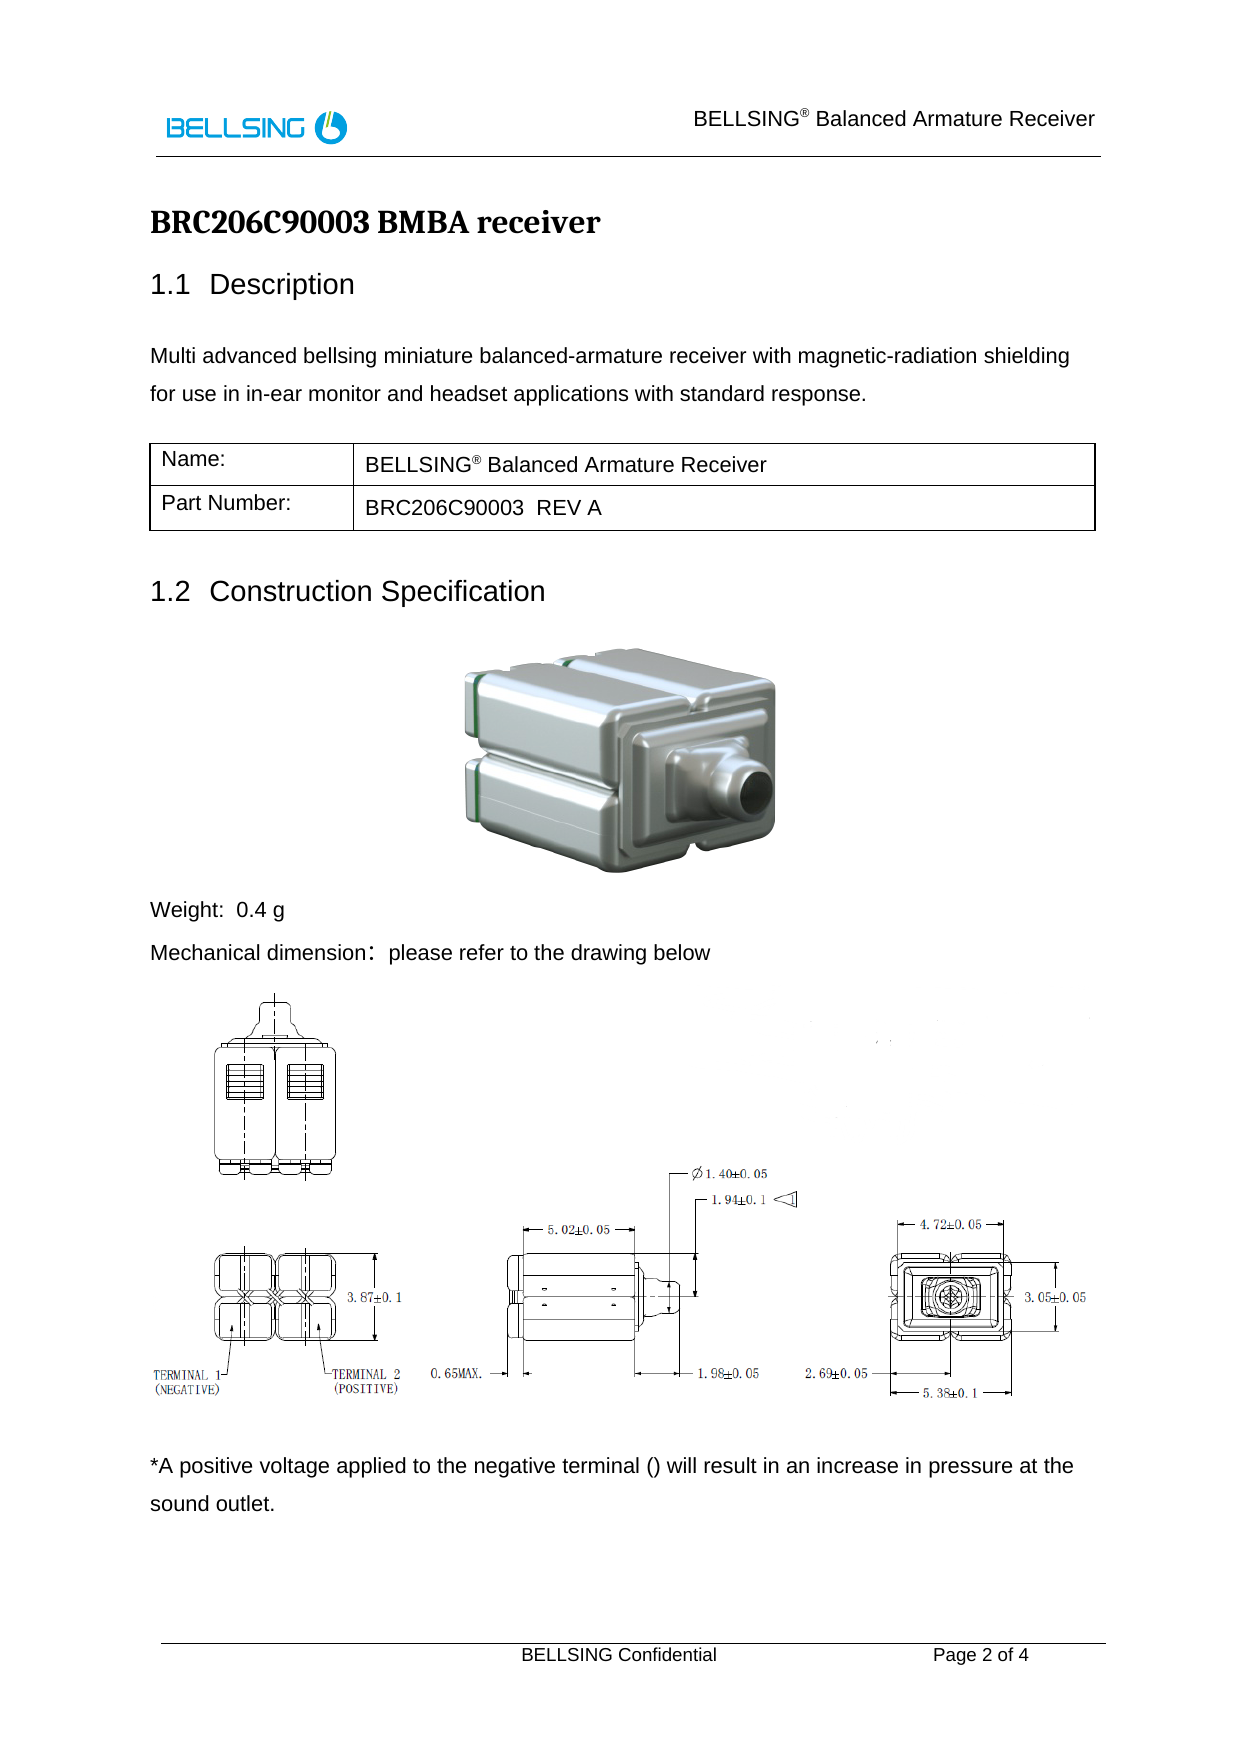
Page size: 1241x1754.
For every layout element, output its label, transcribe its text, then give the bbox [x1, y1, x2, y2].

table_cell BRC206C90003 REV A [354, 486, 1094, 529]
text *A positive voltage applied to the negative terminal (­) will result in an increase in pressure at the sound outlet. [150, 1453, 1090, 1516]
title BRC206C90003 BMBA receiver [150, 203, 1090, 242]
table_header Name: [151, 444, 353, 485]
subtitle Multi advanced bellsing miniature balanced-armature receiver with magnetic-radiation shielding for use in in-ear monitor and headset applications with standard response. [150, 343, 1090, 406]
subtitle Description [150, 267, 1090, 301]
table_cell Part Number: [151, 486, 353, 529]
table_header BELLSING® Balanced Armature Receiver [354, 444, 1094, 485]
picture [150, 982, 1090, 1403]
subtitle Mechanical dimension：please refer to the drawing below [150, 935, 1090, 967]
picture [464, 648, 776, 873]
picture [162, 107, 352, 149]
subtitle Construction Specification [150, 574, 1090, 607]
subtitle Weight: 0.4 g [150, 897, 1090, 923]
